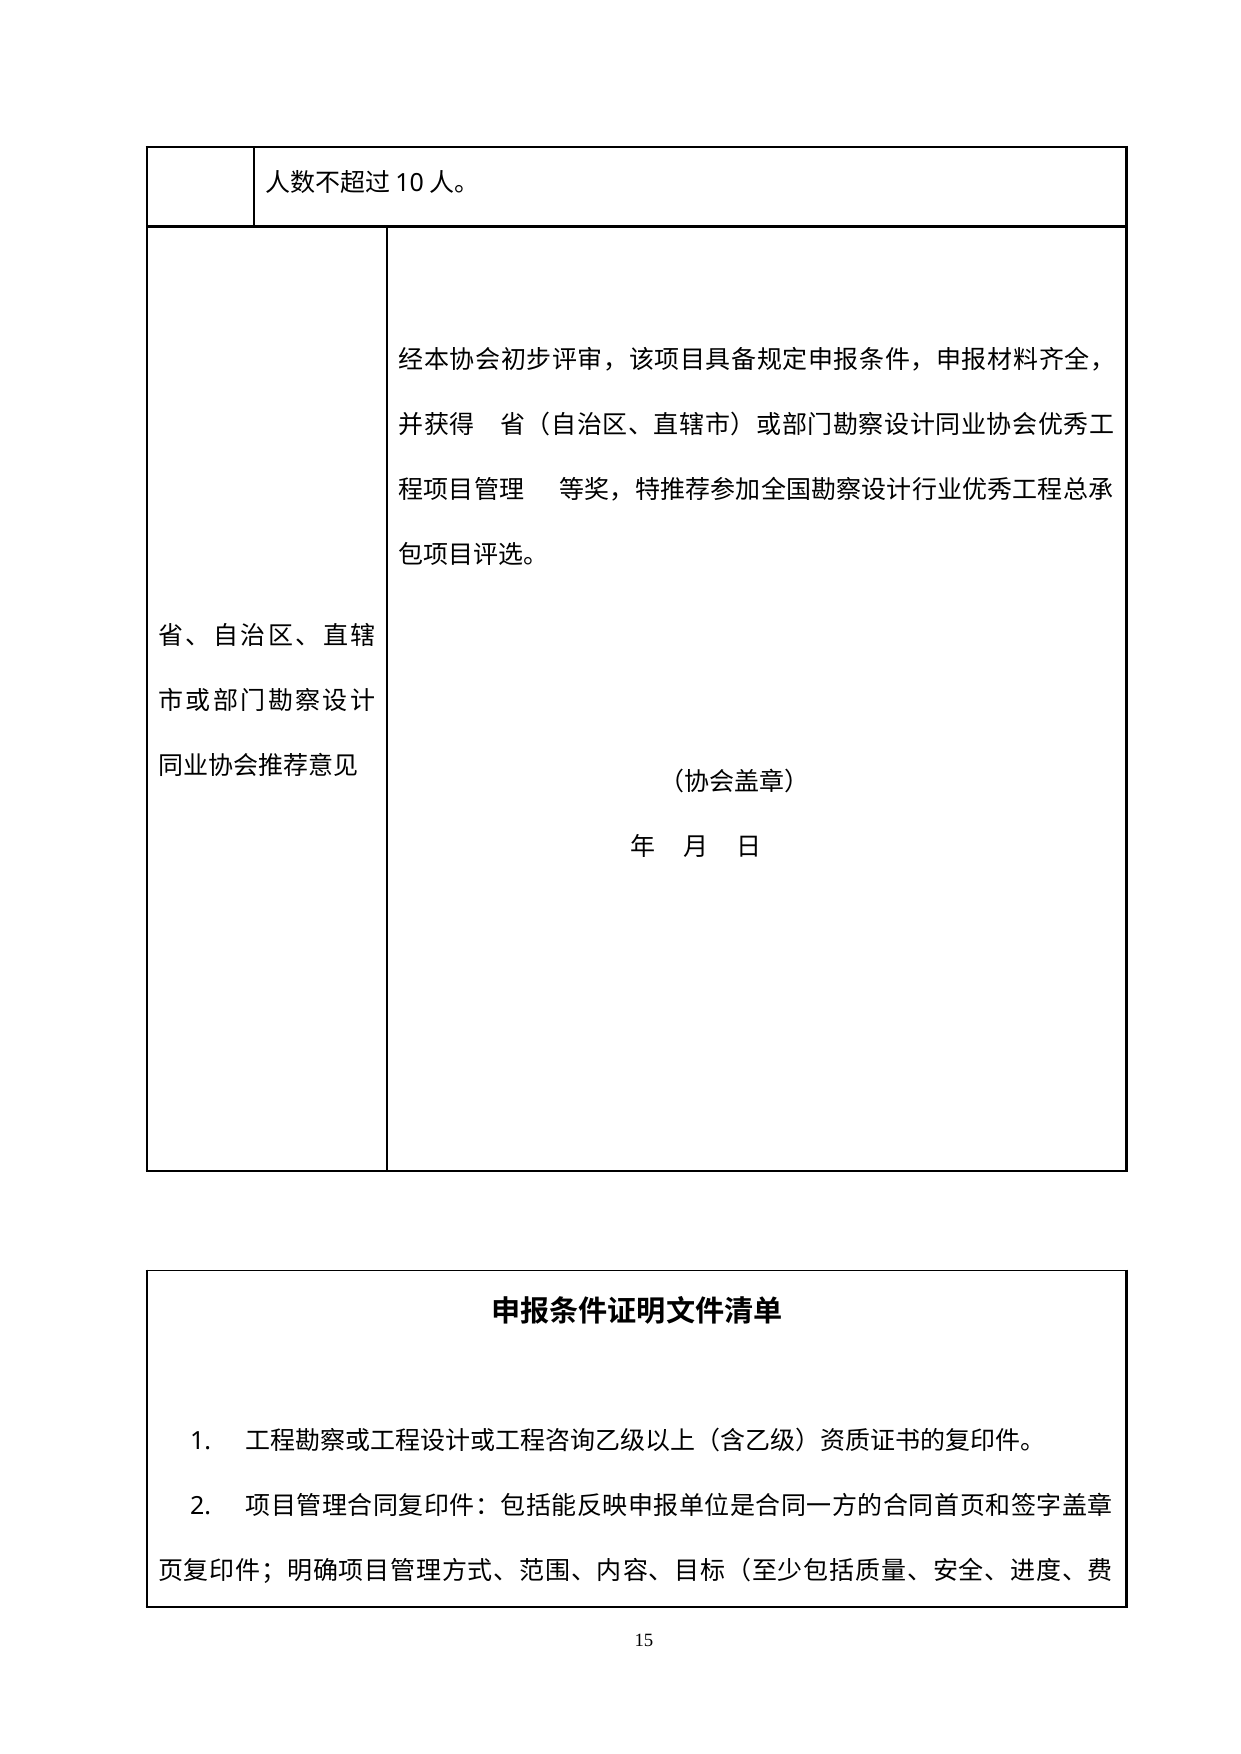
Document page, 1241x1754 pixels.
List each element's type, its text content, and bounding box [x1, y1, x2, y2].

table_cell 说明 [148, 148, 253, 225]
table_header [148, 1271, 1125, 1606]
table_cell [255, 148, 1125, 225]
table_cell 省、自治区、直辖市或部门勘察设计同业协会推荐意见 [148, 228, 386, 1170]
table_cell 经本协会初步评审，该项目具备规定申报条件，申报材料齐全，并获得 省（自治区、直辖市）或部门勘察设计同业协会优秀工程项目管理 等奖，特推荐参加全国勘察设计行业优秀工程总承包项目评选。 （协会盖章） 年 月 日 [388, 228, 1125, 1170]
